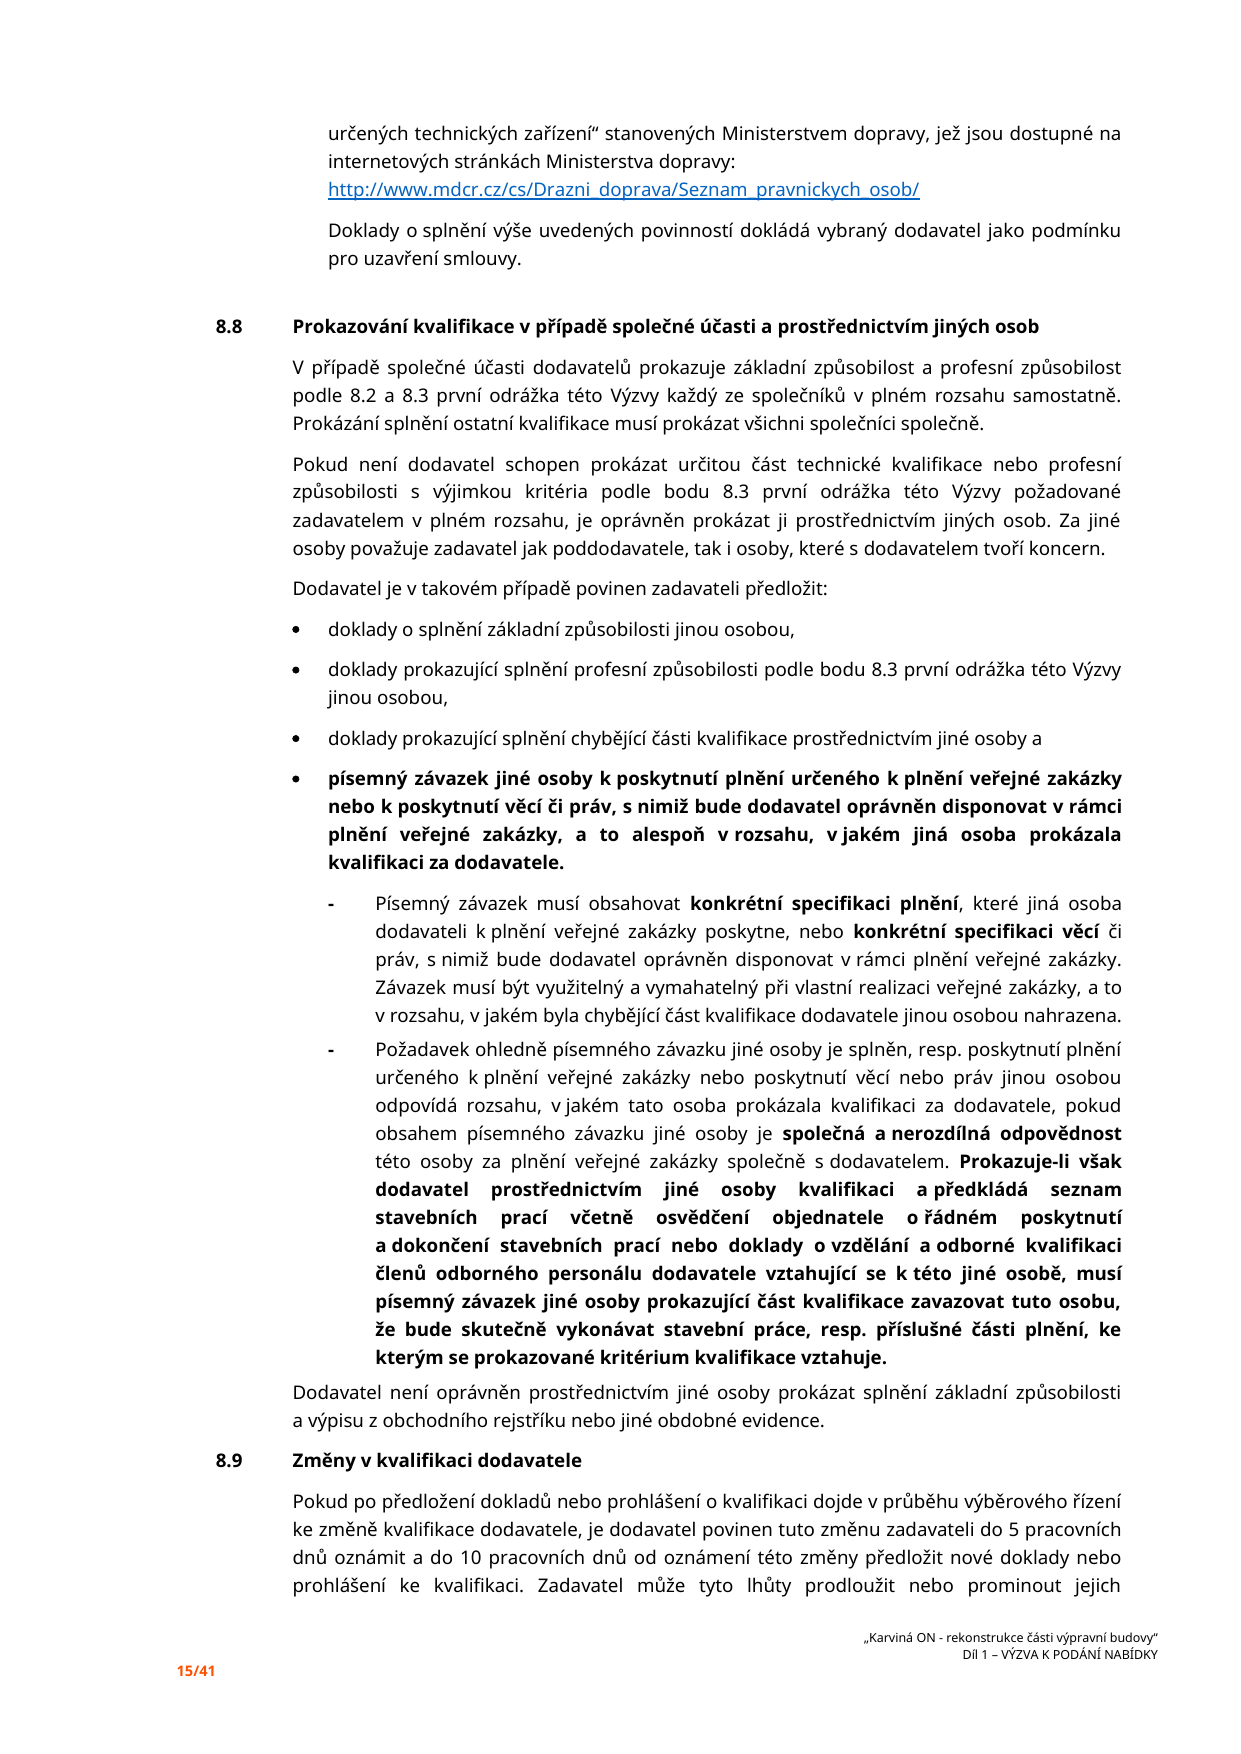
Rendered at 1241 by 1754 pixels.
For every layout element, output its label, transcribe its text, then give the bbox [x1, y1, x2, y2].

text http://www.mdcr.cz/cs/Drazni_doprava/Seznam_pravnickych_osob/ [328, 177, 1122, 202]
text doklady prokazující splnění chybějící části kvalifikace prostřednictvím jiné osoby a [292, 725, 1122, 751]
text V případě společné účasti dodavatelů prokazuje základní způsobilost a profesní způsobilost podle 8.2 a 8.3 první odrážka této Výzvy každý ze společníků v plném rozsahu samostatně. Prokázání splnění ostatní kvalifikace musí prokázat všichni společníci společně. [292, 354, 1122, 436]
text Požadavek ohledně písemného závazku jiné osoby je splněn, resp. poskytnutí plnění určeného k plnění veřejné zakázky nebo poskytnutí věcí nebo práv jinou osobou odpovídá rozsahu, v jakém tato osoba prokázala kvalifikaci za dodavatele, pokud obsahem písemného závazku jiné osoby je společná a nerozdílná odpovědnost této osoby za plnění veřejné zakázky společně s dodavatelem. Prokazuje-li však dodavatel prostřednictvím jiné osoby kvalifikaci a předkládá seznam stavebních prací včetně osvědčení objednatele o řádném poskytnutí a dokončení stavebních prací nebo doklady o vzdělání a odborné kvalifikaci členů odborného personálu dodavatele vztahující se k této jiné osobě, musí písemný závazek jiné osoby prokazující část kvalifikace zavazovat tuto osobu, že bude skutečně vykonávat stavební práce, resp. příslušné části plnění, ke kterým se prokazované kritérium kvalifikace vztahuje. [328, 1036, 1122, 1370]
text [292, 121, 1122, 174]
text Pokud není dodavatel schopen prokázat určitou část technické kvalifikace nebo profesní způsobilosti s výjimkou kritéria podle bodu 8.3 první odrážka této Výzvy požadované zadavatelem v plném rozsahu, je oprávněn prokázat ji prostřednictvím jiných osob. Za jiné osoby považuje zadavatel jak poddodavatele, tak i osoby, které s dodavatelem tvoří koncern. [292, 451, 1122, 560]
text Dodavatel je v takovém případě povinen zadavateli předložit: [292, 575, 1122, 601]
text Dodavatel není oprávněn prostřednictvím jiné osoby prokázat splnění základní způsobilosti a výpisu z obchodního rejstříku nebo jiné obdobné evidence. [292, 1379, 1122, 1432]
text doklady o splnění základní způsobilosti jinou osobou, [292, 616, 1122, 641]
text Prokazování kvalifikace v případě společné účasti a prostřednictvím jiných osob [216, 314, 1122, 339]
text Doklady o splnění výše uvedených povinností dokládá vybraný dodavatel jako podmínku pro uzavření smlouvy. [328, 217, 1122, 271]
text Změny v kvalifikaci dodavatele [216, 1447, 1122, 1473]
text písemný závazek jiné osoby k poskytnutí plnění určeného k plnění veřejné zakázky nebo k poskytnutí věcí či práv, s nimiž bude dodavatel oprávněn disponovat v rámci plnění veřejné zakázky, a to alespoň v rozsahu, v jakém jiná osoba prokázala kvalifikaci za dodavatele. [292, 766, 1122, 875]
text doklady prokazující splnění profesní způsobilosti podle bodu 8.3 první odrážka této Výzvy jinou osobou, [292, 656, 1122, 710]
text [292, 1488, 1122, 1598]
text Písemný závazek musí obsahovat konkrétní specifikaci plnění, které jiná osoba dodavateli k plnění veřejné zakázky poskytne, nebo konkrétní specifikaci věcí či práv, s nimiž bude dodavatel oprávněn disponovat v rámci plnění veřejné zakázky. Závazek musí být využitelný a vymahatelný při vlastní realizaci veřejné zakázky, a to v rozsahu, v jakém byla chybějící část kvalifikace dodavatele jinou osobou nahrazena. [328, 890, 1122, 1028]
